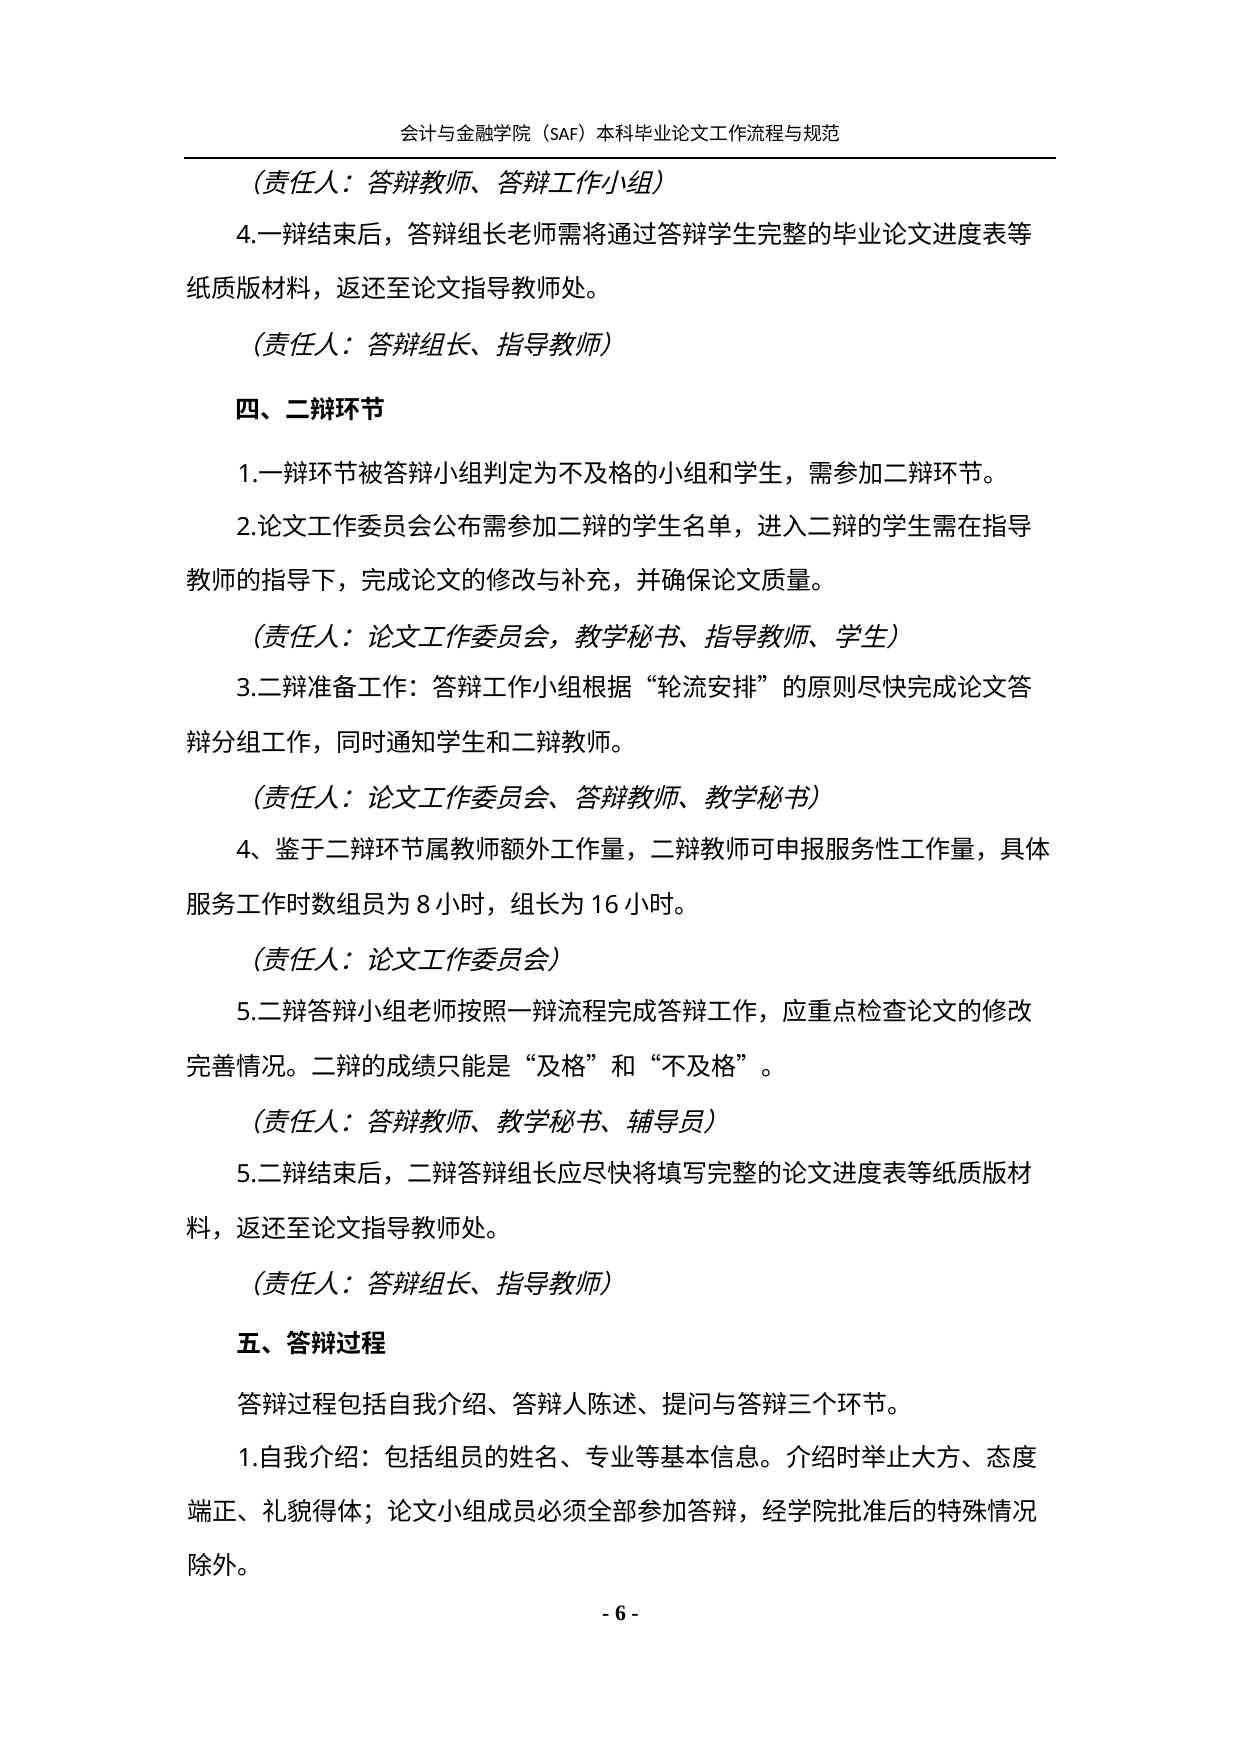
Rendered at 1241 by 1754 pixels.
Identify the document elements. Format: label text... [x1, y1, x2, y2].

text 4、鉴于二辩环节属教师额外工作量，二辩教师可申报服务性工作量，具体服务工作时数组员为8小时，组长为16小时。 [186, 830, 1053, 921]
text 4.一辩结束后，答辩组长老师需将通过答辩学生完整的毕业论文进度表等纸质版材料，返还至论文指导教师处。 [186, 214, 1053, 305]
text 1.自我介绍：包括组员的姓名、专业等基本信息。介绍时举止大方、态度端正、礼貌得体；论文小组成员必须全部参加答辩，经学院批准后的特殊情况除外。 [187, 1437, 1037, 1582]
text 1.一辩环节被答辩小组判定为不及格的小组和学生，需参加二辩环节。 [237, 453, 1053, 489]
subtitle （责任人：论文工作委员会，教学秘书、指导教师、学生） [235, 616, 1053, 653]
subtitle （责任人：答辩组长、指导教师） [235, 1263, 1053, 1301]
subtitle 四、二辩环节 [235, 390, 783, 426]
text 2.论文工作委员会公布需参加二辩的学生名单，进入二辩的学生需在指导教师的指导下，完成论文的修改与补充，并确保论文质量。 [186, 506, 1053, 597]
subtitle （责任人：答辩教师、答辩工作小组） [235, 162, 1053, 200]
subtitle （责任人：答辩教师、教学秘书、辅导员） [235, 1101, 1053, 1139]
text 3.二辩准备工作：答辩工作小组根据“轮流安排”的原则尽快完成论文答辩分组工作，同时通知学生和二辩教师。 [186, 668, 1053, 759]
text 5.二辩答辩小组老师按照一辩流程完成答辩工作，应重点检查论文的修改完善情况。二辩的成绩只能是“及格”和“不及格”。 [186, 992, 1053, 1083]
subtitle （责任人：答辩组长、指导教师） [235, 324, 783, 362]
subtitle （责任人：论文工作委员会、答辩教师、教学秘书） [235, 778, 1053, 815]
subtitle 五、答辩过程 [236, 1323, 1053, 1360]
text 5.二辩结束后，二辩答辩组长应尽快将填写完整的论文进度表等纸质版材料，返还至论文指导教师处。 [186, 1153, 1053, 1244]
text 答辩过程包括自我介绍、答辩人陈述、提问与答辩三个环节。 [237, 1384, 1053, 1421]
subtitle （责任人：论文工作委员会） [235, 939, 1053, 977]
